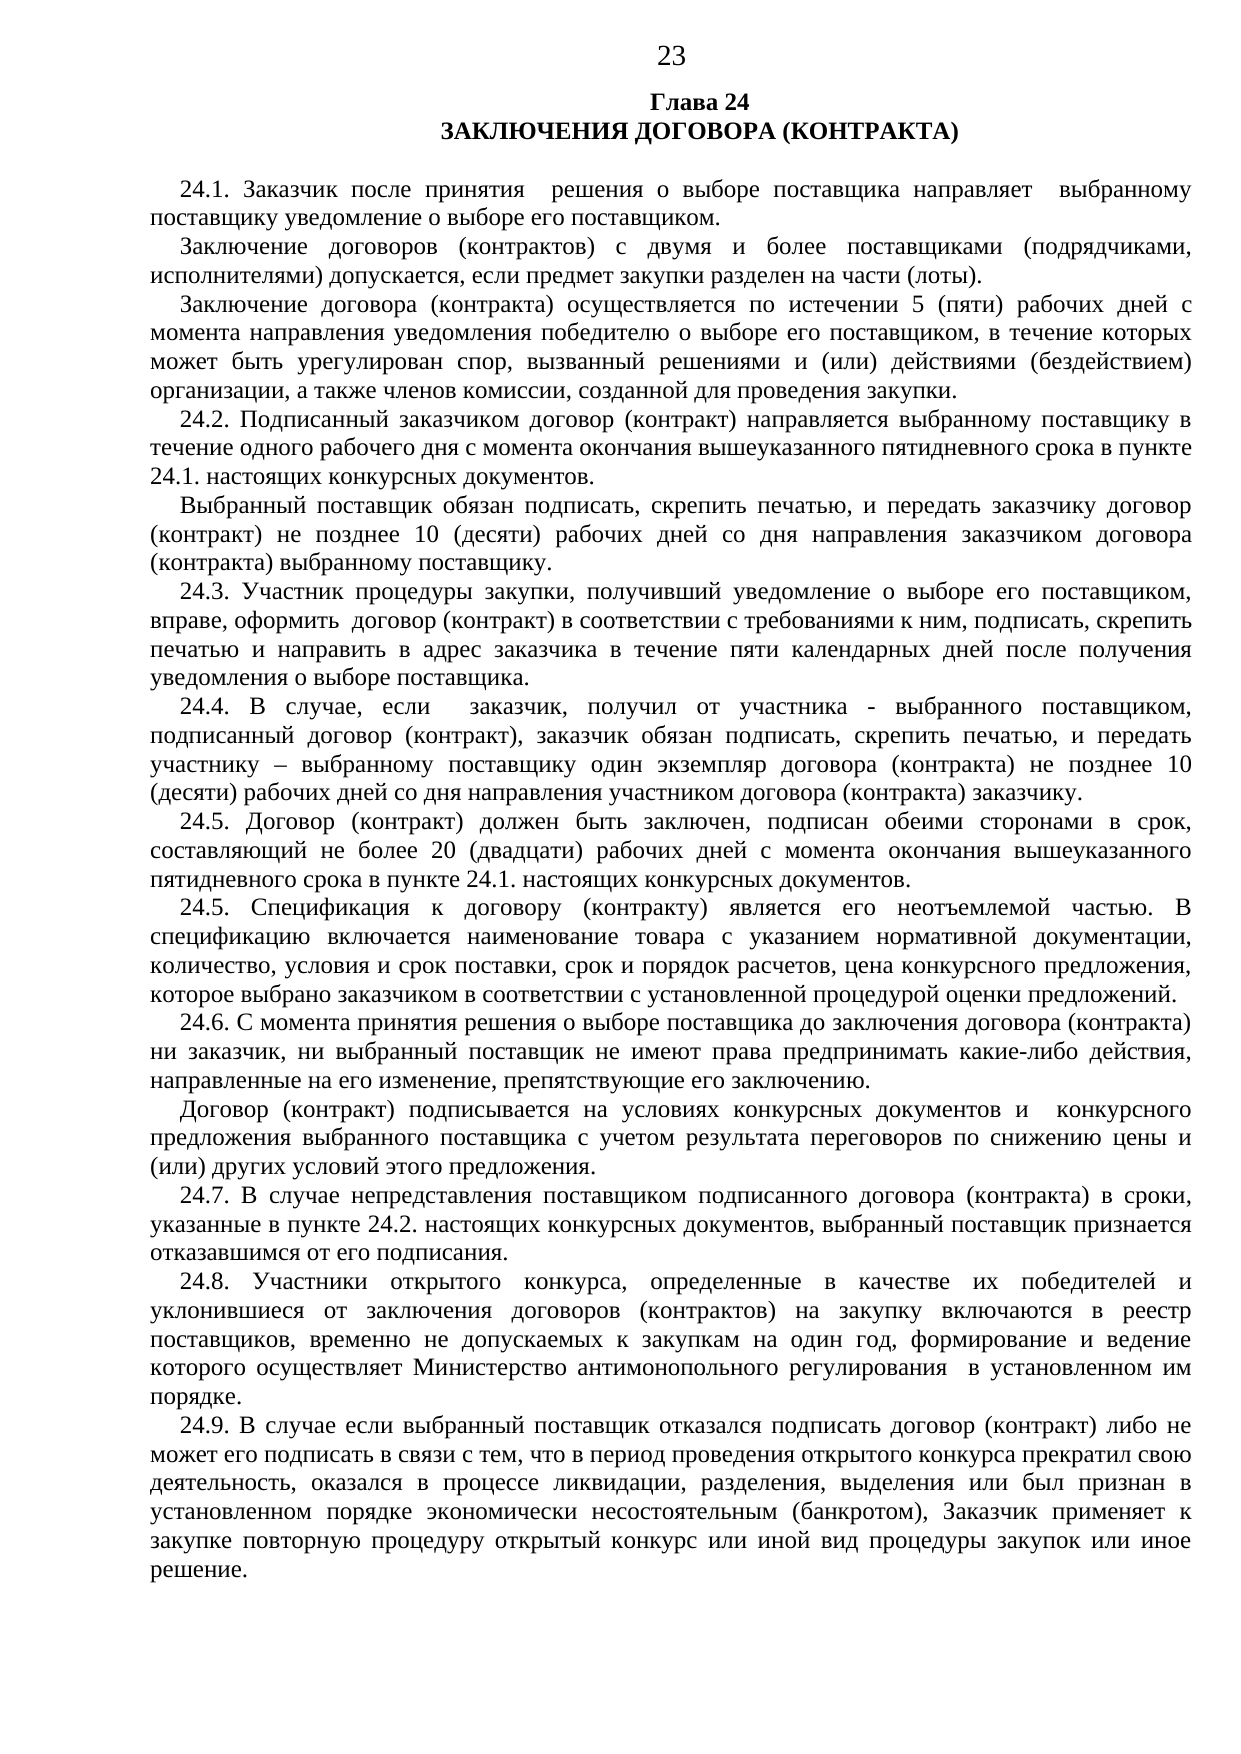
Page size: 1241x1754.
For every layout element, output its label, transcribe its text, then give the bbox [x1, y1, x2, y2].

text 24.2. Подписанный заказчиком договор (контракт) направляется выбранному поставщику в течение одного рабочего дня с момента окончания вышеуказанного пятидневного срока в пункте 24.1. настоящих конкурсных документов. [150, 404, 1193, 490]
text 24.9. В случае если выбранный поставщик отказался подписать договор (контракт) либо не может его подписать в связи с тем, что в период проведения открытого конкурса прекратил свою деятельность, оказался в процессе ликвидации, разделения, выделения или был признан в установленном порядке экономически несостоятельным (банкротом), Заказчик применяет к закупке повторную процедуру открытый конкурс или иной вид процедуры закупок или иное решение. [150, 1410, 1193, 1582]
text 24.5. Спецификация к договору (контракту) является его неотъемлемой частью. В спецификацию включается наименование товара с указанием нормативной документации, количество, условия и срок поставки, срок и порядок расчетов, цена конкурсного предложения, которое выбрано заказчиком в соответствии с установленной процедурой оценки предложений. [150, 892, 1193, 1007]
text 24.7. В случае непредставления поставщиком подписанного договора (контракта) в сроки, указанные в пункте 24.2. настоящих конкурсных документов, выбранный поставщик признается отказавшимся от его подписания. [150, 1180, 1193, 1266]
text Договор (контракт) подписывается на условиях конкурсных документов и конкурсного предложения выбранного поставщика с учетом результата переговоров по снижению цены и (или) других условий этого предложения. [150, 1094, 1193, 1180]
text 24.4. В случае, если заказчик, получил от участника - выбранного поставщиком, подписанный договор (контракт), заказчик обязан подписать, скрепить печатью, и передать участнику – выбранному поставщику один экземпляр договора (контракта) не позднее 10 (десяти) рабочих дней со дня направления участником договора (контракта) заказчику. [150, 691, 1193, 806]
text 24.1. Заказчик после принятия решения о выборе поставщика направляет выбранному поставщику уведомление о выборе его поставщиком. [150, 174, 1193, 231]
text Заключение договоров (контрактов) с двумя и более поставщиками (подрядчиками, исполнителями) допускается, если предмет закупки разделен на части (лоты). [150, 231, 1193, 289]
text Глава 24 [150, 87, 1193, 116]
text 24.3. Участник процедуры закупки, получивший уведомление о выборе его поставщиком, вправе, оформить договор (контракт) в соответствии с требованиями к ним, подписать, скрепить печатью и направить в адрес заказчика в течение пяти календарных дней после получения уведомления о выборе поставщика. [150, 576, 1193, 691]
text 24.6. С момента принятия решения о выборе поставщика до заключения договора (контракта) ни заказчик, ни выбранный поставщик не имеют права предпринимать какие-либо действия, направленные на его изменение, препятствующие его заключению. [150, 1007, 1193, 1094]
text 24.8. Участники открытого конкурса, определенные в качестве их победителей и уклонившиеся от заключения договоров (контрактов) на закупку включаются в реестр поставщиков, временно не допускаемых к закупкам на один год, формирование и ведение которого осуществляет Министерство антимонопольного регулирования в установленном им порядке. [150, 1266, 1193, 1410]
text Выбранный поставщик обязан подписать, скрепить печатью, и передать заказчику договор (контракт) не позднее 10 (десяти) рабочих дней со дня направления заказчиком договора (контракта) выбранному поставщику. [150, 490, 1193, 576]
text Заключение договора (контракта) осуществляется по истечении 5 (пяти) рабочих дней с момента направления уведомления победителю о выборе его поставщиком, в течение которых может быть урегулирован спор, вызванный решениями и (или) действиями (бездействием) организации, а также членов комиссии, созданной для проведения закупки. [150, 289, 1193, 404]
text 24.5. Договор (контракт) должен быть заключен, подписан обеими сторонами в срок, составляющий не более 20 (двадцати) рабочих дней с момента окончания вышеуказанного пятидневного срока в пункте 24.1. настоящих конкурсных документов. [150, 806, 1193, 892]
text ЗАКЛЮЧЕНИЯ ДОГОВОРА (КОНТРАКТА) [150, 116, 1193, 145]
